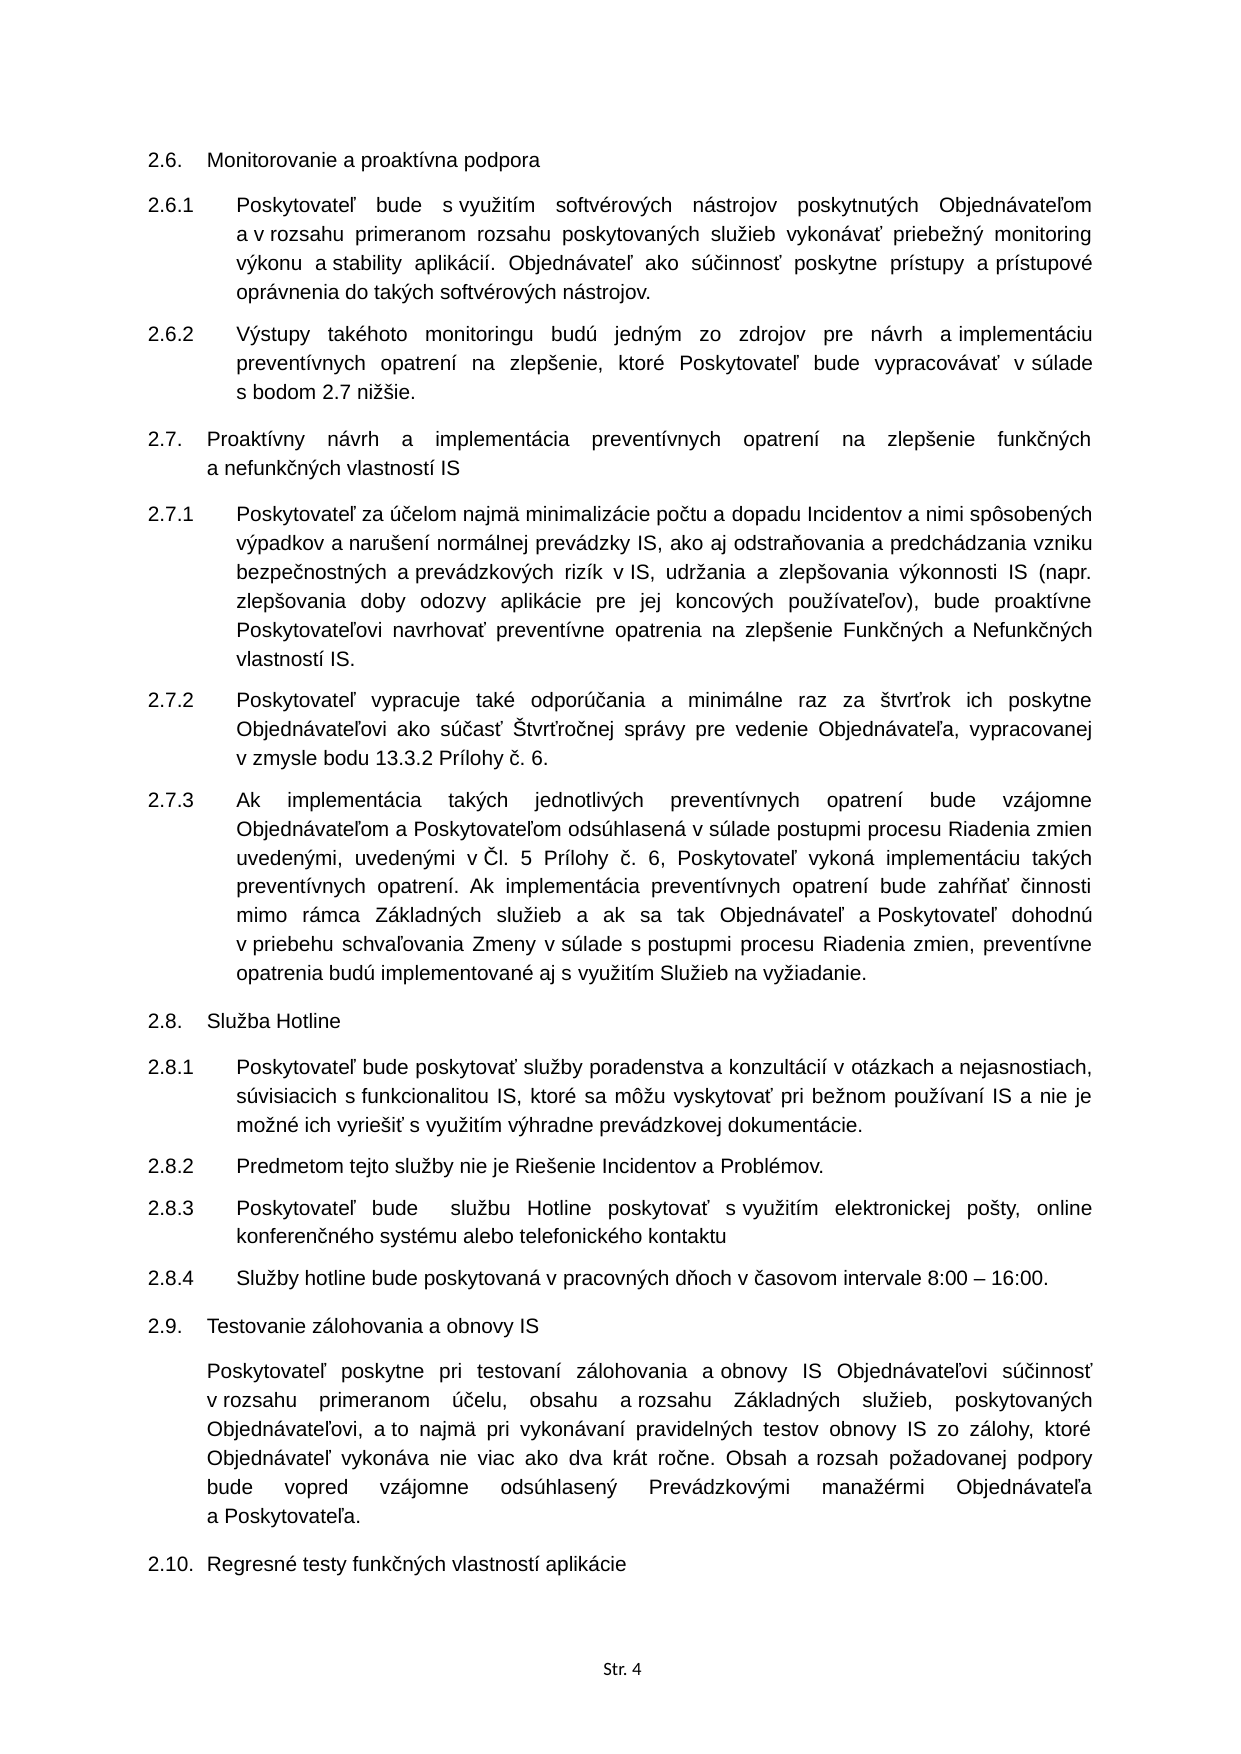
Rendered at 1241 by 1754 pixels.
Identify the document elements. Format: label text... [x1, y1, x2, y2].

text Poskytovateľ bude službu Hotline poskytovať s využitím elektronickej pošty, online konferenčného systému alebo telefonického kontaktu [148, 1195, 1093, 1248]
text Výstupy takéhoto monitoringu budú jedným zo zdrojov pre návrh a implementáciu preventívnych opatrení na zlepšenie, ktoré Poskytovateľ bude vypracovávať v súlade s bodom 2.7 nižšie. [148, 322, 1093, 403]
text Poskytovateľ bude poskytovať služby poradenstva a konzultácií v otázkach a nejasnostiach, súvisiacich s funkcionalitou IS, ktoré sa môžu vyskytovať pri bežnom používaní IS a nie je možné ich vyriešiť s využitím výhradne prevádzkovej dokumentácie. [148, 1054, 1093, 1136]
text Služba Hotline [148, 1009, 1093, 1033]
text Ak implementácia takých jednotlivých preventívnych opatrení bude vzájomne Objednávateľom a Poskytovateľom odsúhlasená v súlade postupmi procesu Riadenia zmien uvedenými, uvedenými v Čl. 5 Prílohy č. 6, Poskytovateľ vykoná implementáciu takých preventívnych opatrení. Ak implementácia preventívnych opatrení bude zahŕňať činnosti mimo rámca Základných služieb a ak sa tak Objednávateľ a Poskytovateľ dohodnú v priebehu schvaľovania Zmeny v súlade s postupmi procesu Riadenia zmien, preventívne opatrenia budú implementované aj s využitím Služieb na vyžiadanie. [148, 787, 1093, 985]
text Regresné testy funkčných vlastností aplikácie [148, 1552, 1093, 1576]
text Monitorovanie a proaktívna podpora [148, 148, 1093, 172]
text Testovanie zálohovania a obnovy IS [148, 1313, 1093, 1337]
text Predmetom tejto služby nie je Riešenie Incidentov a Problémov. [148, 1154, 1093, 1178]
text Služby hotline bude poskytovaná v pracovných dňoch v časovom intervale 8:00 – 16:00. [148, 1266, 1093, 1290]
text Poskytovateľ za účelom najmä minimalizácie počtu a dopadu Incidentov a nimi spôsobených výpadkov a narušení normálnej prevádzky IS, ako aj odstraňovania a predchádzania vzniku bezpečnostných a prevádzkových rizík v IS, udržania a zlepšovania výkonnosti IS (napr. zlepšovania doby odozvy aplikácie pre jej koncových používateľov), bude proaktívne Poskytovateľovi navrhovať preventívne opatrenia na zlepšenie Funkčných a Nefunkčných vlastností IS. [148, 502, 1093, 671]
text Poskytovateľ bude s využitím softvérových nástrojov poskytnutých Objednávateľom a v rozsahu primeranom rozsahu poskytovaných služieb vykonávať priebežný monitoring výkonu a stability aplikácií. Objednávateľ ako súčinnosť poskytne prístupy a prístupové oprávnenia do takých softvérových nástrojov. [148, 193, 1093, 304]
text Poskytovateľ poskytne pri testovaní zálohovania a obnovy IS Objednávateľovi súčinnosť v rozsahu primeranom účelu, obsahu a rozsahu Základných služieb, poskytovaných Objednávateľovi, a to najmä pri vykonávaní pravidelných testov obnovy IS zo zálohy, ktoré Objednávateľ vykonáva nie viac ako dva krát ročne. Obsah a rozsah požadovanej podpory bude vopred vzájomne odsúhlasený Prevádzkovými manažérmi Objednávateľa a Poskytovateľa. [207, 1359, 1093, 1528]
text Proaktívny návrh a implementácia preventívnych opatrení na zlepšenie funkčných a nefunkčných vlastností IS [148, 427, 1093, 480]
text Poskytovateľ vypracuje také odporúčania a minimálne raz za štvrťrok ich poskytne Objednávateľovi ako súčasť Štvrťročnej správy pre vedenie Objednávateľa, vypracovanej v zmysle bodu 13.3.2 Prílohy č. 6. [148, 688, 1093, 770]
